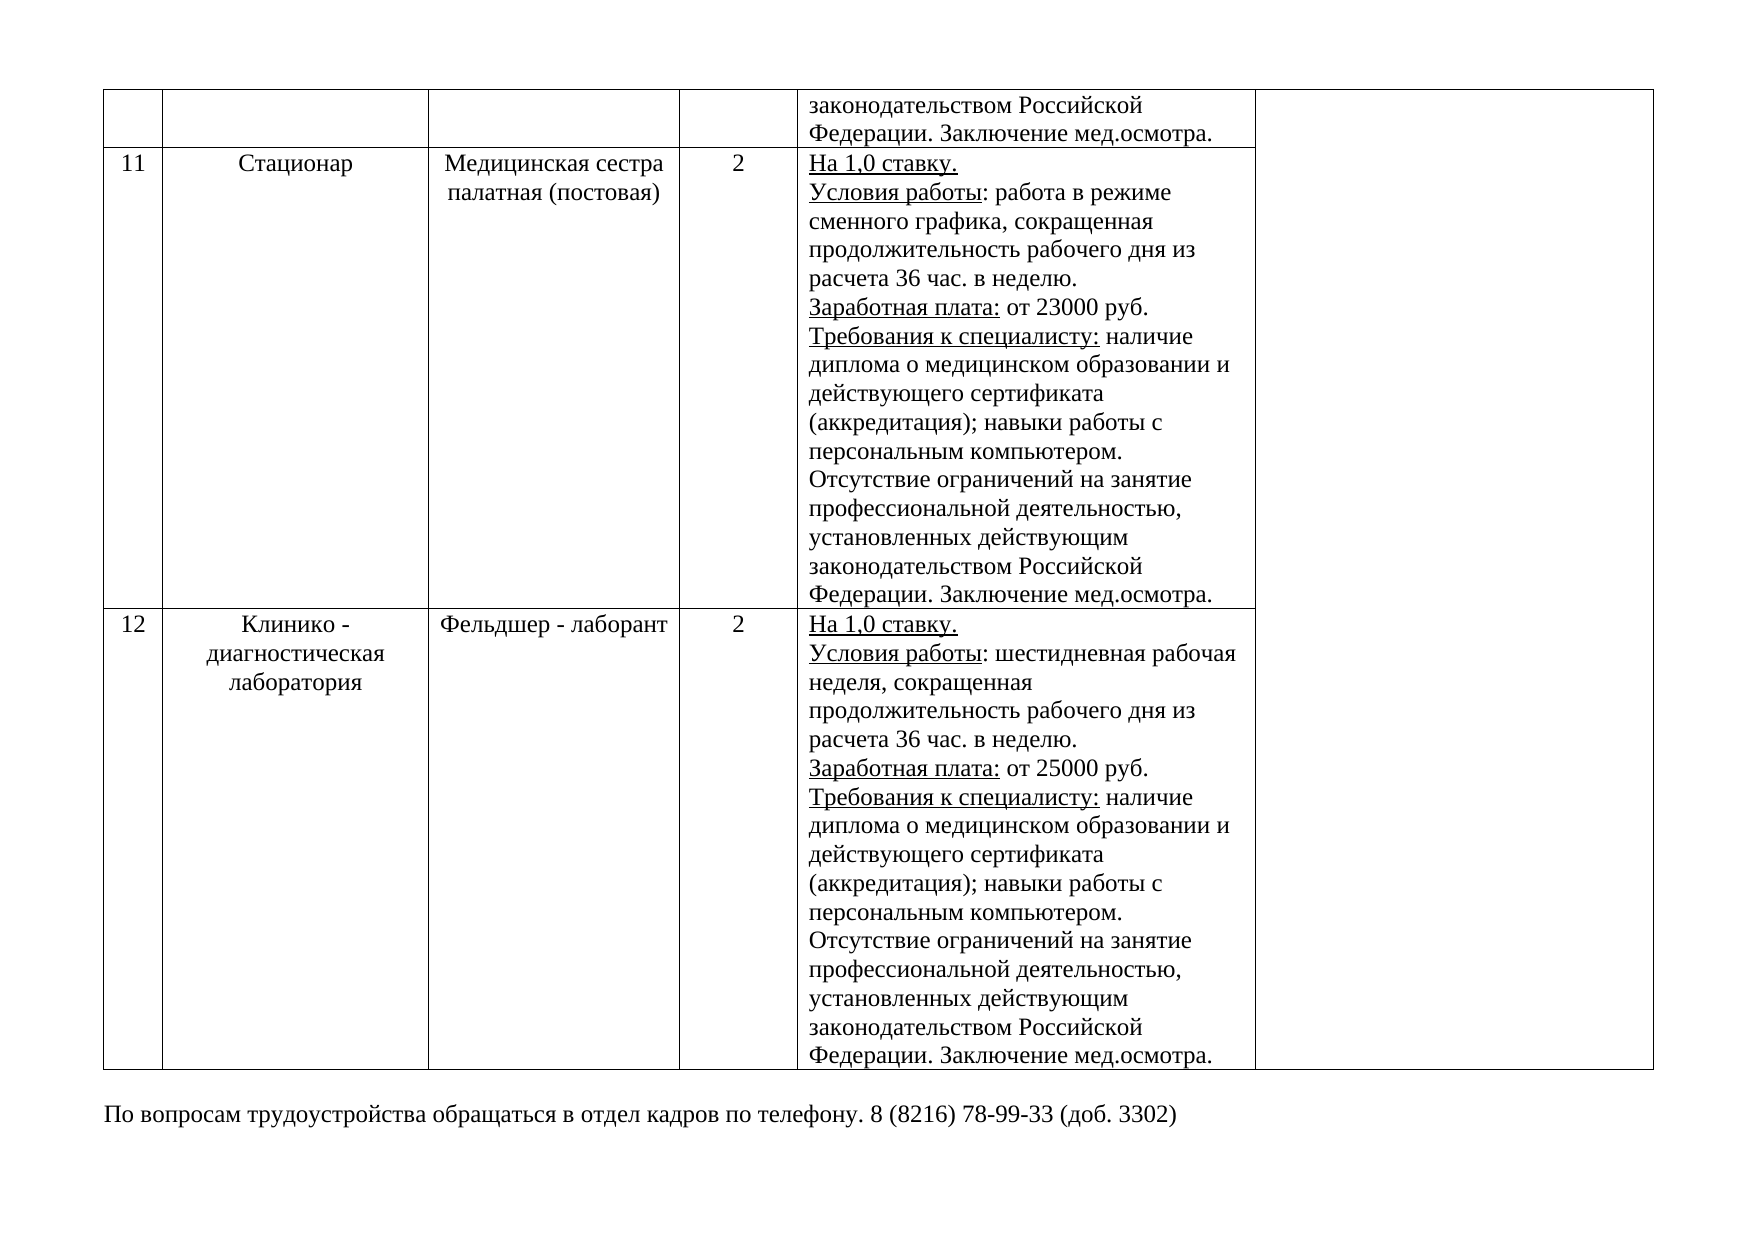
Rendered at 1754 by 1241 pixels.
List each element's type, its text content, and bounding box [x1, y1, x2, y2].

table_cell Фельдшер - лаборант [429, 609, 679, 1069]
table_cell 2 [680, 609, 797, 1069]
table_cell Клинико - диагностическая лаборатория [163, 609, 428, 1069]
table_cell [798, 90, 1255, 147]
table_cell Стационар [163, 148, 428, 608]
table_cell На 1,0 ставку. Условия работы: работа в режиме сменного графика, сокращенная продолжительность рабочего дня из расчета 36 час. в неделю. Заработная плата: от 23000 руб. Требования к специалисту: наличие диплома о медицинском образовании и действующего сертификата (аккредитация); навыки работы с персональным компьютером. Отсутствие ограничений на занятие профессиональной деятельностью, установленных действующим законодательством Российской Федерации. Заключение мед.осмотра. [798, 148, 1255, 608]
text По вопросам трудоустройства обращаться в отдел кадров по телефону. 8 (8216) 78-99-33 (доб. 3302) [89, 1099, 1665, 1128]
table_cell 4 [680, 90, 797, 147]
table_cell На 1,0 ставку. Условия работы: шестидневная рабочая неделя, сокращенная продолжительность рабочего дня из расчета 36 час. в неделю. Заработная плата: от 25000 руб. Требования к специалисту: наличие диплома о медицинском образовании и действующего сертификата (аккредитация); навыки работы с персональным компьютером. Отсутствие ограничений на занятие профессиональной деятельностью, установленных действующим законодательством Российской Федерации. Заключение мед.осмотра. [798, 609, 1255, 1069]
table_cell 10 [104, 90, 162, 147]
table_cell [429, 90, 679, 147]
table_cell Медицинская сестра палатная (постовая) [429, 148, 679, 608]
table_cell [163, 90, 428, 147]
table_cell 11 [104, 148, 162, 608]
table_cell 12 [104, 609, 162, 1069]
table_cell 2 [680, 148, 797, 608]
